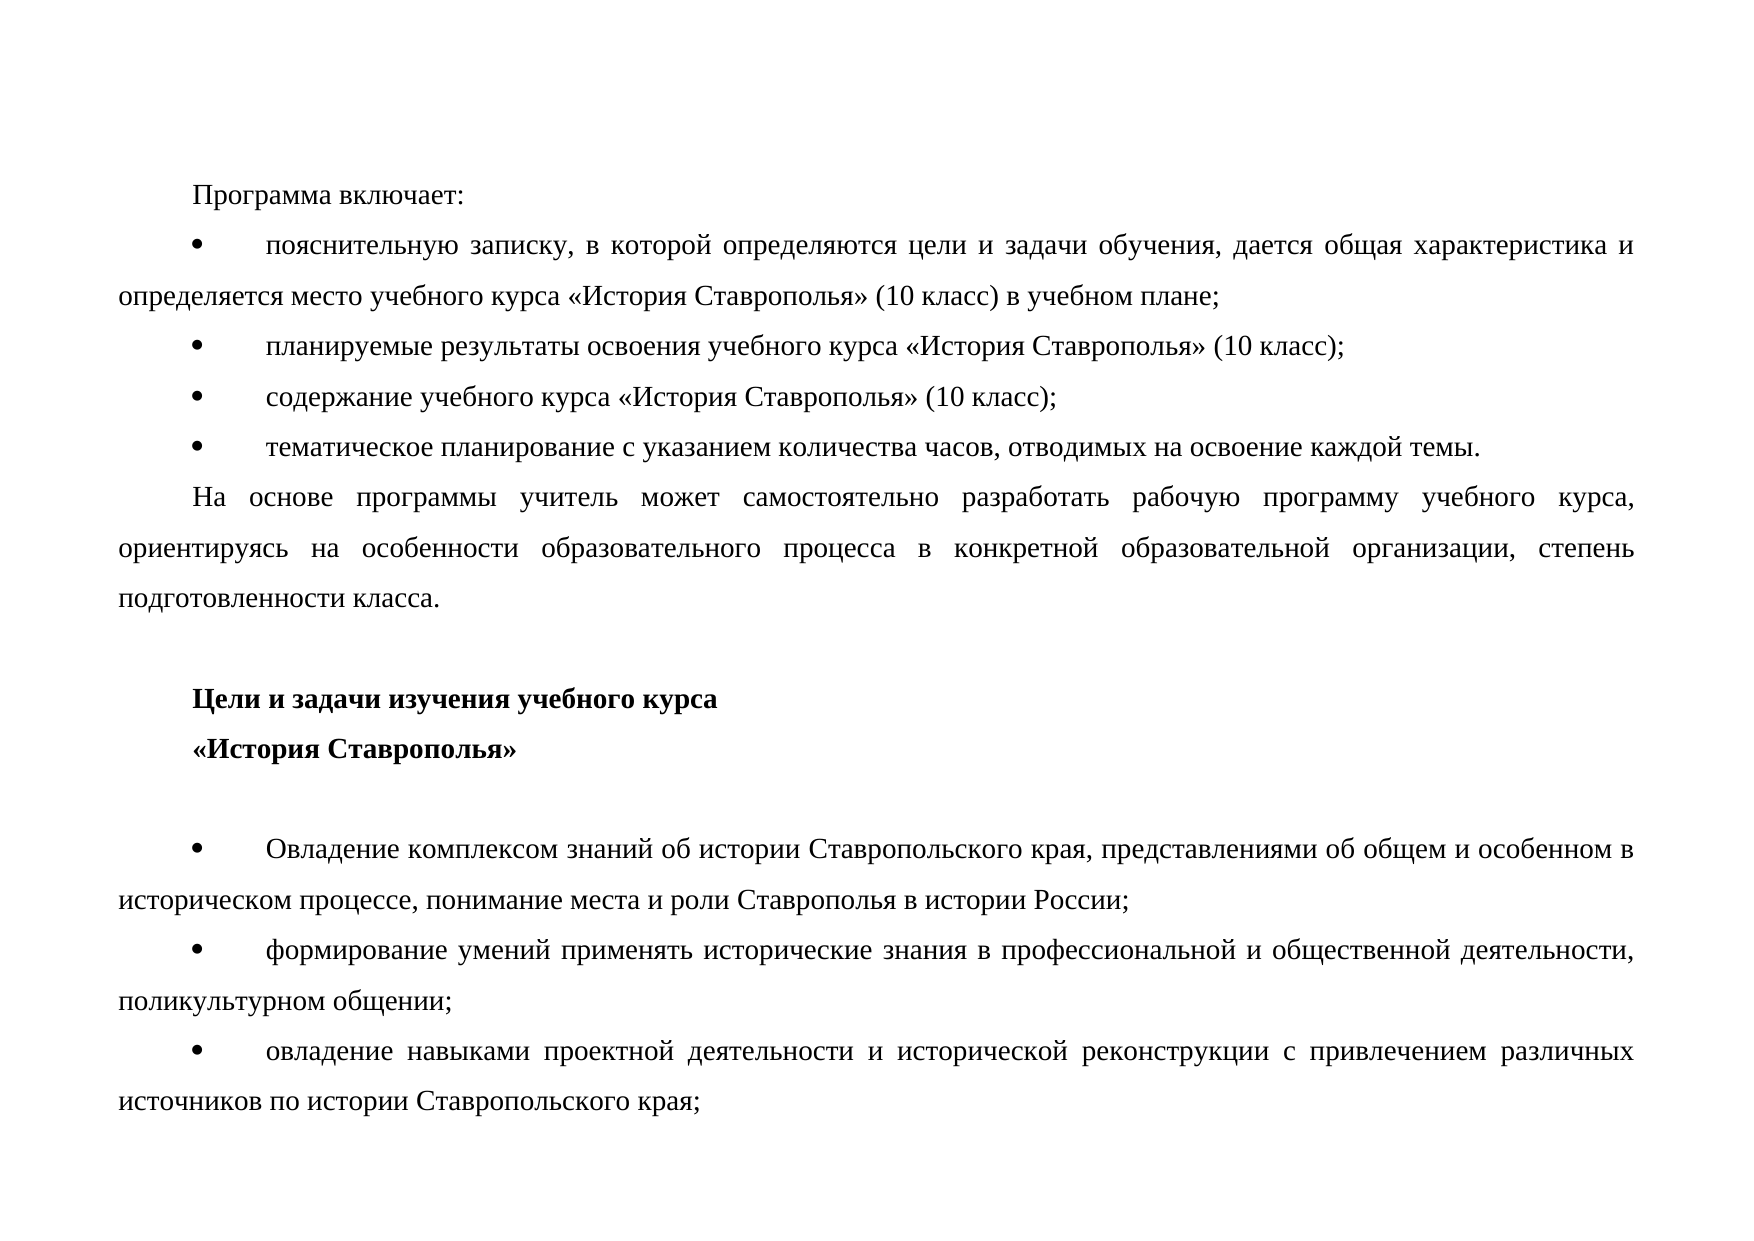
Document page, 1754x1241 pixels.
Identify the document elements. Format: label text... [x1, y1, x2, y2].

list пояснительную записку, в которой определяются цели и задачи обучения, дается общая характеристика и определяется место учебного курса «История Ставрополья» (10 класс) в учебном плане; [118, 227, 1636, 311]
list Овладение комплексом знаний об истории Ставропольского края, представлениями об общем и особенном в историческом процессе, понимание места и роли Ставрополья в истории России; [118, 832, 1636, 916]
text На основе программы учитель может самостоятельно разработать рабочую программу учебного курса, ориентируясь на особенности образовательного процесса в конкретной образовательной организации, степень подготовленности класса. [118, 479, 1636, 614]
text Цели и задачи изучения учебного курса [118, 681, 1636, 714]
text «История Ставрополья» [118, 731, 1636, 764]
list формирование умений применять исторические знания в профессиональной и общественной деятельности, поликультурном общении; [118, 932, 1636, 1016]
text Программа включает: [118, 177, 1636, 211]
list тематическое планирование с указанием количества часов, отводимых на освоение каждой темы. [118, 429, 1636, 463]
list содержание учебного курса «История Ставрополья» (10 класс); [118, 379, 1636, 412]
list овладение навыками проектной деятельности и исторической реконструкции с привлечением различных источников по истории Ставропольского края; [118, 1033, 1636, 1117]
list планируемые результаты освоения учебного курса «История Ставрополья» (10 класс); [118, 328, 1636, 362]
